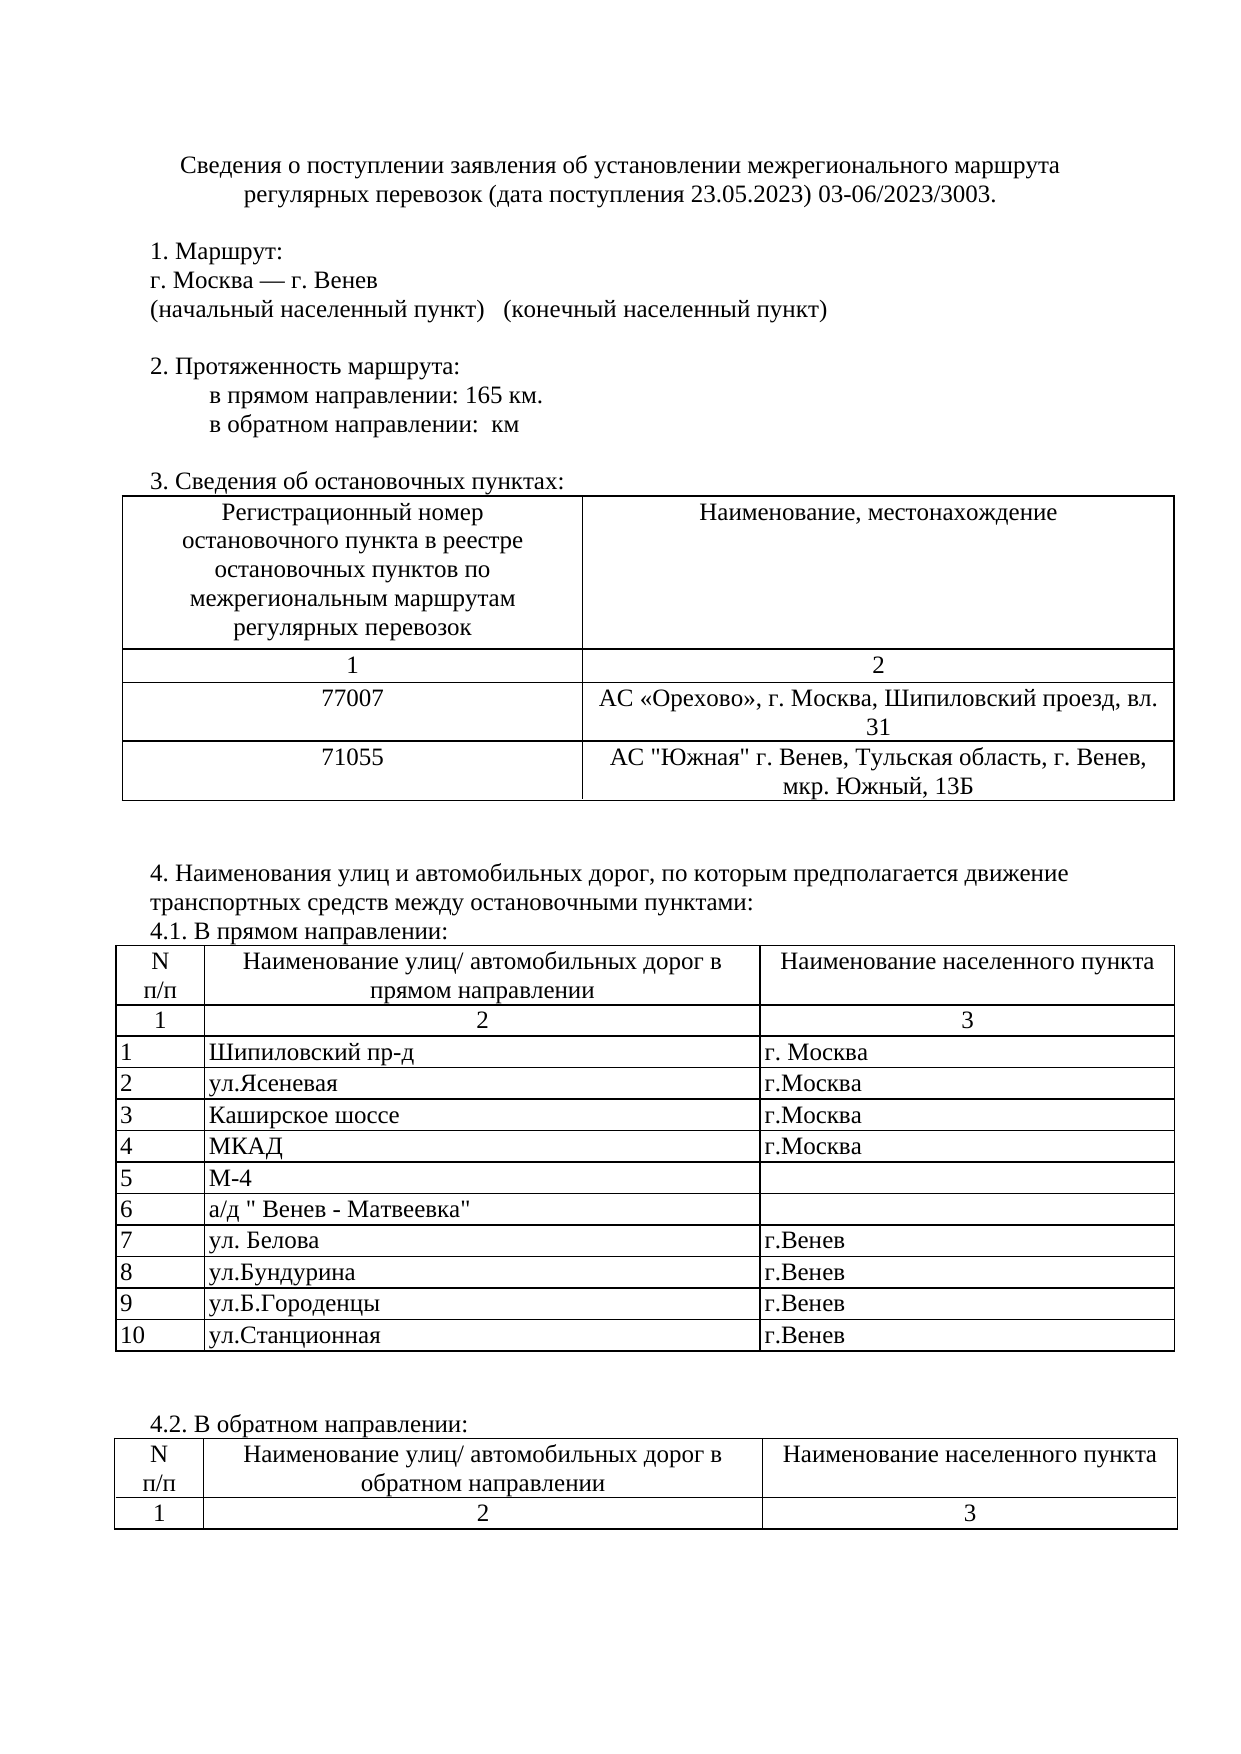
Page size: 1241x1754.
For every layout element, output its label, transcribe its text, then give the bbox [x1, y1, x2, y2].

table_cell Шипиловский пр-д [205, 1037, 759, 1067]
table_cell 2 [117, 1068, 204, 1098]
text в прямом направлении: 165 км. [150, 380, 1090, 409]
table_cell Каширское шоссе [205, 1100, 759, 1130]
text в обратном направлении: км [150, 409, 1090, 437]
table_cell 77007 [123, 683, 582, 740]
text Сведения о поступлении заявления об установлении межрегионального маршрута регулярных перевозок (дата поступления 23.05.2023) 03-06/2023/3003. [150, 150, 1090, 207]
table_header Наименование, местонахождение [583, 497, 1173, 648]
table_cell 9 [117, 1289, 204, 1318]
table_cell 1 [117, 1037, 204, 1067]
table_cell 1 [115, 1498, 203, 1528]
table_cell г.Москва [761, 1100, 1174, 1130]
table_cell 3 [761, 1006, 1174, 1035]
text 2. Протяженность маршрута: [150, 351, 1090, 380]
table_cell г.Венев [761, 1257, 1174, 1287]
table_cell МКАД [205, 1131, 759, 1161]
table_cell 2 [204, 1498, 762, 1528]
table_header Наименование населенного пункта [763, 1439, 1177, 1497]
text 4.2. В обратном направлении: [150, 1409, 1090, 1438]
text 1. Маршрут: [150, 236, 1090, 265]
table_cell [761, 1163, 1174, 1193]
table_cell г. Москва [761, 1037, 1174, 1067]
table_cell г.Москва [761, 1131, 1174, 1161]
table_cell 4 [117, 1131, 204, 1161]
table_cell г.Венев [761, 1320, 1174, 1350]
table_cell 8 [117, 1257, 204, 1287]
table_cell а/д " Венев - Матвеевка" [205, 1194, 759, 1224]
text 4.1. В прямом направлении: [150, 916, 1090, 945]
table_cell 1 [123, 650, 582, 681]
table_header N п/п [117, 946, 204, 1004]
table_cell 3 [763, 1497, 1177, 1528]
table_cell 2 [205, 1006, 759, 1035]
table_cell ул. Белова [205, 1226, 759, 1256]
table_cell [761, 1194, 1174, 1224]
table_cell г.Венев [761, 1289, 1174, 1318]
table_cell г.Венев [761, 1226, 1174, 1256]
table_header Наименование населенного пункта [761, 946, 1174, 1004]
table_cell 6 [117, 1194, 204, 1224]
text г. Москва — г. Венев [150, 265, 1090, 294]
table_cell ул.Ясеневая [205, 1068, 759, 1098]
table_cell ул.Б.Городенцы [205, 1289, 759, 1318]
table_cell 1 [117, 1006, 204, 1035]
table_header Наименование улиц/ автомобильных дорог в обратном направлении [204, 1439, 762, 1497]
table_cell АС «Орехово», г. Москва, Шипиловский проезд, вл. 31 [583, 683, 1173, 740]
table_cell 3 [117, 1100, 204, 1130]
table_cell 5 [117, 1163, 204, 1193]
table_cell г.Москва [761, 1068, 1174, 1098]
table_cell 10 [117, 1320, 204, 1350]
table_header Регистрационный номер остановочного пункта в реестре остановочных пунктов по межрегиональным маршрутам регулярных перевозок [123, 497, 582, 648]
table_cell 7 [117, 1226, 204, 1256]
table_cell ул.Станционная [205, 1320, 759, 1350]
table_cell М-4 [205, 1163, 759, 1193]
table_cell АС "Южная" г. Венев, Тульская область, г. Венев, мкр. Южный, 13Б [583, 742, 1173, 799]
text 3. Сведения об остановочных пунктах: [150, 466, 1090, 495]
text (начальный населенный пункт) (конечный населенный пункт) [150, 294, 1090, 322]
table_header Наименование улиц/ автомобильных дорог в прямом направлении [205, 946, 759, 1004]
text 4. Наименования улиц и автомобильных дорог, по которым предполагается движение транспортных средств между остановочными пунктами: [150, 858, 1090, 916]
table_cell 71055 [123, 742, 582, 799]
table_header N п/п [115, 1439, 203, 1497]
table_cell ул.Бундурина [205, 1257, 759, 1287]
table_cell 2 [583, 650, 1173, 681]
